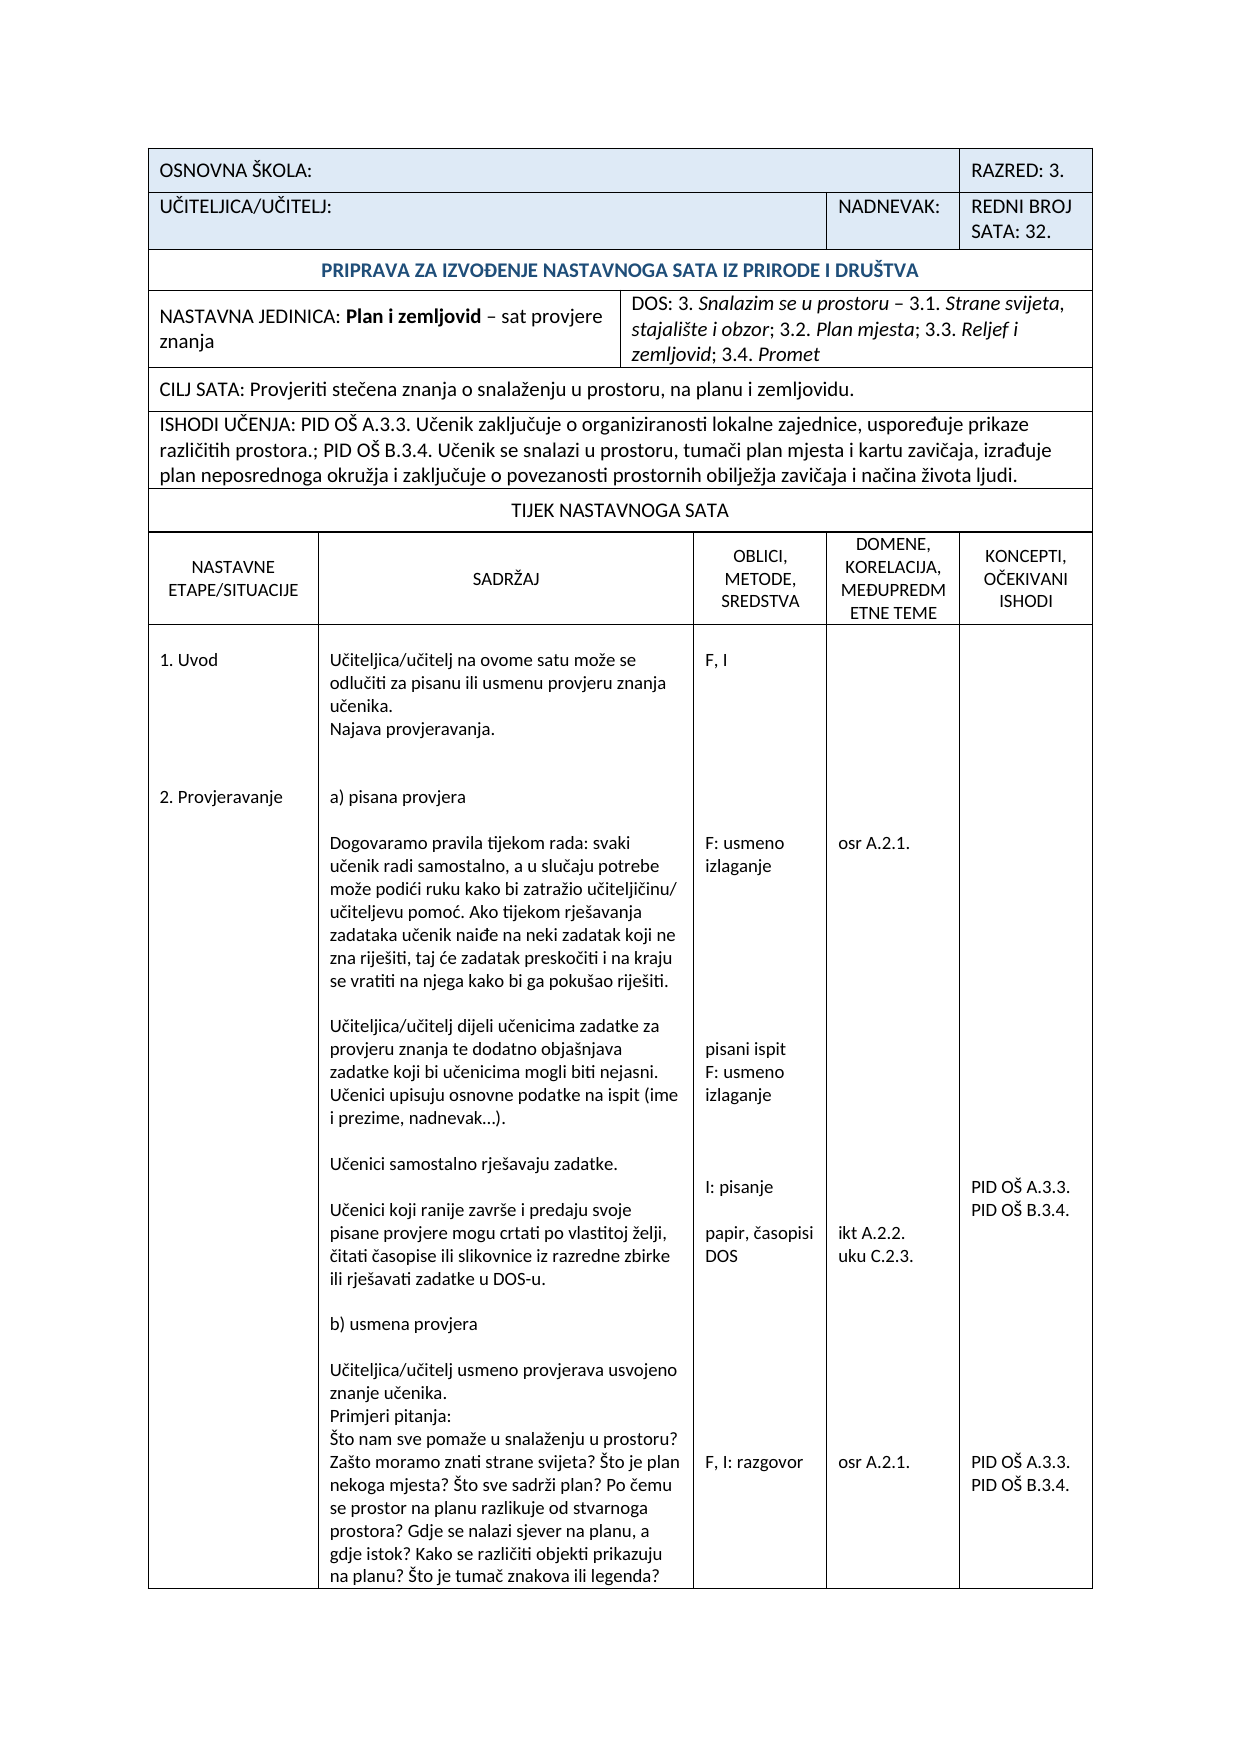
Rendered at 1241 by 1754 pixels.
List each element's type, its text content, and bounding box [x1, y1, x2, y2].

table_cell SADRŽAJ [319, 533, 693, 624]
table_cell PRIPRAVA ZA IZVOĐENJE NASTAVNOGA SATA IZ PRIRODE I DRUŠTVA [149, 250, 1092, 289]
table_cell TIJEK NASTAVNOGA SATA [149, 489, 1092, 531]
table_header RAZRED: 3. [960, 149, 1092, 192]
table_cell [827, 625, 959, 1588]
table_cell DOMENE, KORELACIJA, MEĐUPREDMETNE TEME [827, 533, 959, 624]
table_cell NASTAVNE ETAPE/SITUACIJE [149, 533, 318, 624]
table_cell NASTAVNA JEDINICA: Plan i zemljovid – sat provjere znanja [149, 291, 620, 367]
table_cell ISHODI UČENJA: PID OŠ A.3.3. Učenik zaključuje o organiziranosti lokalne zajednice, uspoređuje prikaze različitih prostora.; PID OŠ B.3.4. Učenik se snalazi u prostoru, tumači plan mjesta i kartu zavičaja, izrađuje plan neposrednoga okružja i zaključuje o povezanosti prostornih obilježja zavičaja i načina života ljudi. [149, 412, 1092, 488]
table_header OSNOVNA ŠKOLA: [149, 149, 959, 192]
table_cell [319, 625, 693, 1588]
table_cell DOS: 3. Snalazim se u prostoru – 3.1. Strane svijeta, stajalište i obzor; 3.2. Plan mjesta; 3.3. Reljef i zemljovid; 3.4. Promet [621, 291, 1092, 367]
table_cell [960, 625, 1092, 1588]
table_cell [694, 625, 826, 1588]
table_cell REDNI BROJ SATA: 32. [960, 193, 1092, 249]
table_cell KONCEPTI, OČEKIVANI ISHODI [960, 533, 1092, 624]
table_cell UČITELJICA/UČITELJ: [149, 193, 826, 249]
table_cell OBLICI, METODE, SREDSTVA [694, 533, 826, 624]
table_cell NADNEVAK: [827, 193, 959, 249]
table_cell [149, 625, 318, 1588]
table_cell CILJ SATA: Provjeriti stečena znanja o snalaženju u prostoru, na planu i zemljovidu. [149, 368, 1092, 411]
